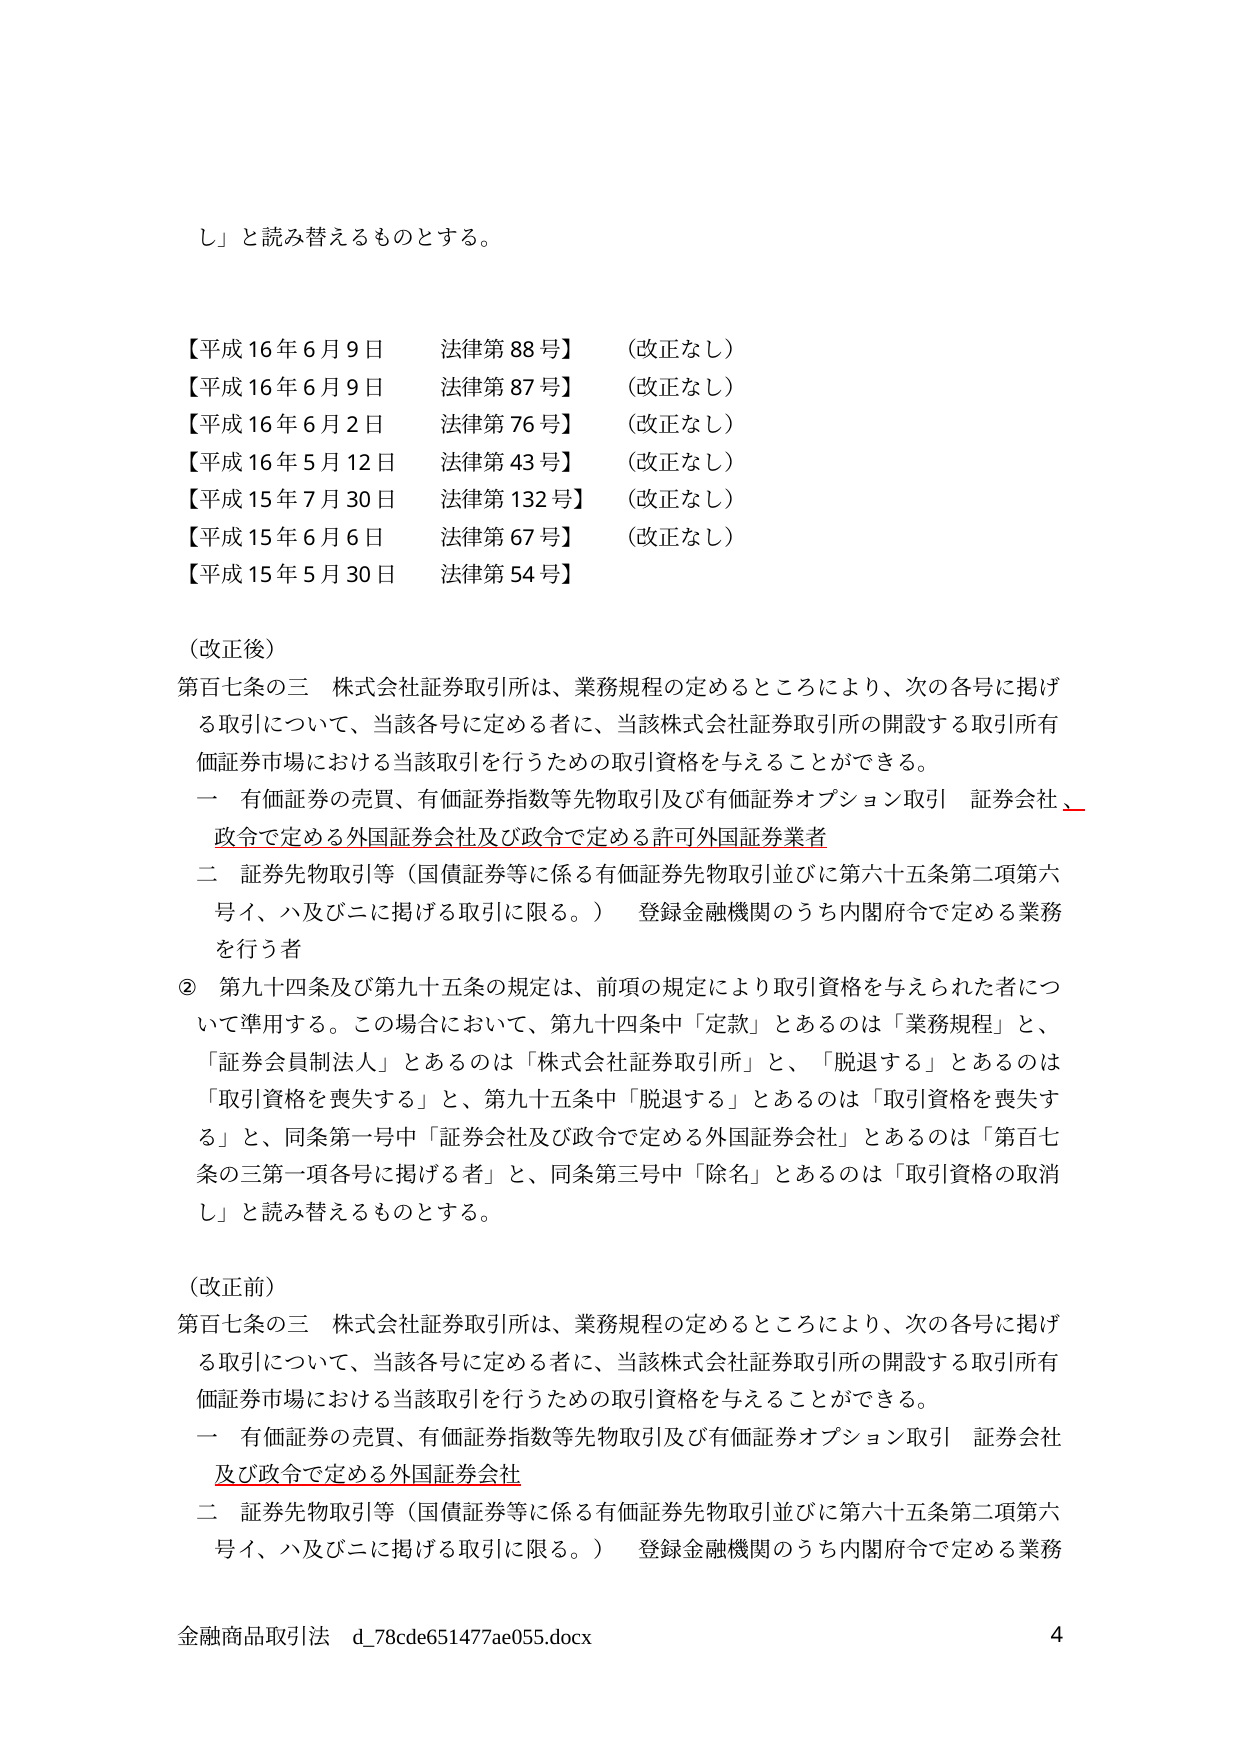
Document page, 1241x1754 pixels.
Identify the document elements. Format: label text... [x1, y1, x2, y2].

text （改正後） [177, 629, 1063, 667]
text （改正前） [177, 1267, 1063, 1304]
text 【平成16年6月9日 法律第87号】 （改正なし） [177, 367, 1063, 404]
text 【平成15年6月6日 法律第67号】 （改正なし） [177, 517, 1063, 554]
text 一 有価証券の売買、有価証券指数等先物取引及び有価証券オプション取引 証券会社、政令で定める外国証券会社及び政令で定める許可外国証券業者 [196, 779, 1063, 854]
text 【平成16年6月2日 法律第76号】 （改正なし） [177, 404, 1063, 442]
text 【平成16年6月9日 法律第88号】 （改正なし） [177, 329, 1063, 367]
text 【平成15年5月30日 法律第54号】 [177, 554, 1063, 592]
text 一 有価証券の売買、有価証券指数等先物取引及び有価証券オプション取引 証券会社及び政令で定める外国証券会社 [196, 1417, 1063, 1492]
text 第百七条の三 株式会社証券取引所は、業務規程の定めるところにより、次の各号に掲げる取引について、当該各号に定める者に、当該株式会社証券取引所の開設する取引所有価証券市場における当該取引を行うための取引資格を与えることができる。 [177, 1304, 1063, 1417]
text 第百七条の三 株式会社証券取引所は、業務規程の定めるところにより、次の各号に掲げる取引について、当該各号に定める者に、当該株式会社証券取引所の開設する取引所有価証券市場における当該取引を行うための取引資格を与えることができる。 [177, 667, 1063, 779]
text 【平成15年7月30日 法律第132号】 （改正なし） [177, 479, 1063, 517]
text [196, 1492, 1063, 1567]
text 【平成16年5月12日 法律第43号】 （改正なし） [177, 442, 1063, 479]
text 二 証券先物取引等（国債証券等に係る有価証券先物取引並びに第六十五条第二項第六号イ、ハ及びニに掲げる取引に限る。） 登録金融機関のうち内閣府令で定める業務を行う者 [196, 854, 1063, 967]
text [177, 217, 1063, 254]
